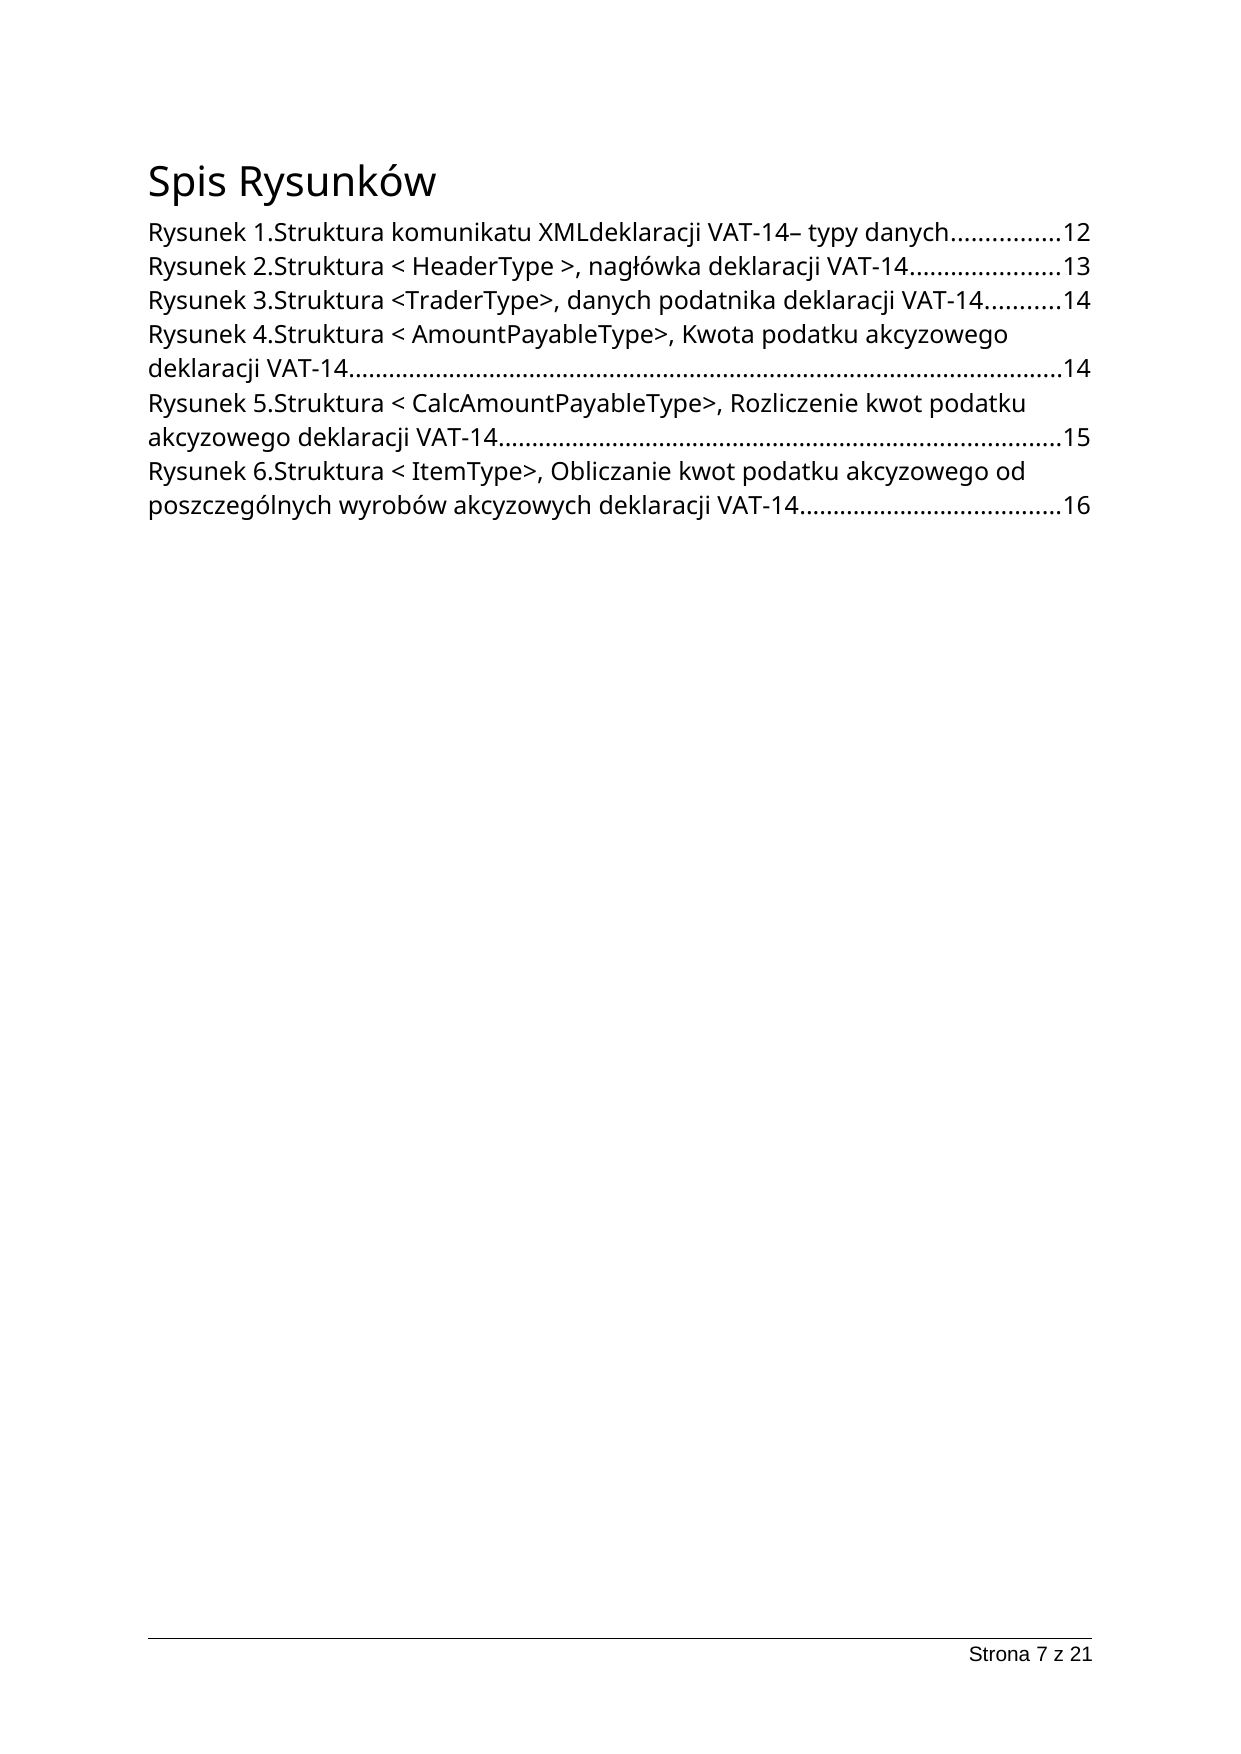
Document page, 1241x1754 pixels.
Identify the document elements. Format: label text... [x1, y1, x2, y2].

text Rysunek 1.Struktura komunikatu XMLdeklaracji VAT-14– typy danych 12 [148, 215, 1092, 249]
text Rysunek 3.Struktura <TraderType>, danych podatnika deklaracji VAT-14 14 [148, 283, 1092, 317]
text Rysunek 6.Struktura < ItemType>, Obliczanie kwot podatku akcyzowego od poszczególnych wyrobów akcyzowych deklaracji VAT-14 16 [148, 453, 1092, 521]
text Rysunek 4.Struktura < AmountPayableType>, Kwota podatku akcyzowego deklaracji VAT-14 14 [148, 317, 1092, 385]
text Rysunek 5.Struktura < CalcAmountPayableType>, Rozliczenie kwot podatku akcyzowego deklaracji VAT-14 15 [148, 385, 1092, 453]
text Spis Rysunków [148, 152, 1092, 209]
text Rysunek 2.Struktura < HeaderType >, nagłówka deklaracji VAT-14 13 [148, 249, 1092, 283]
